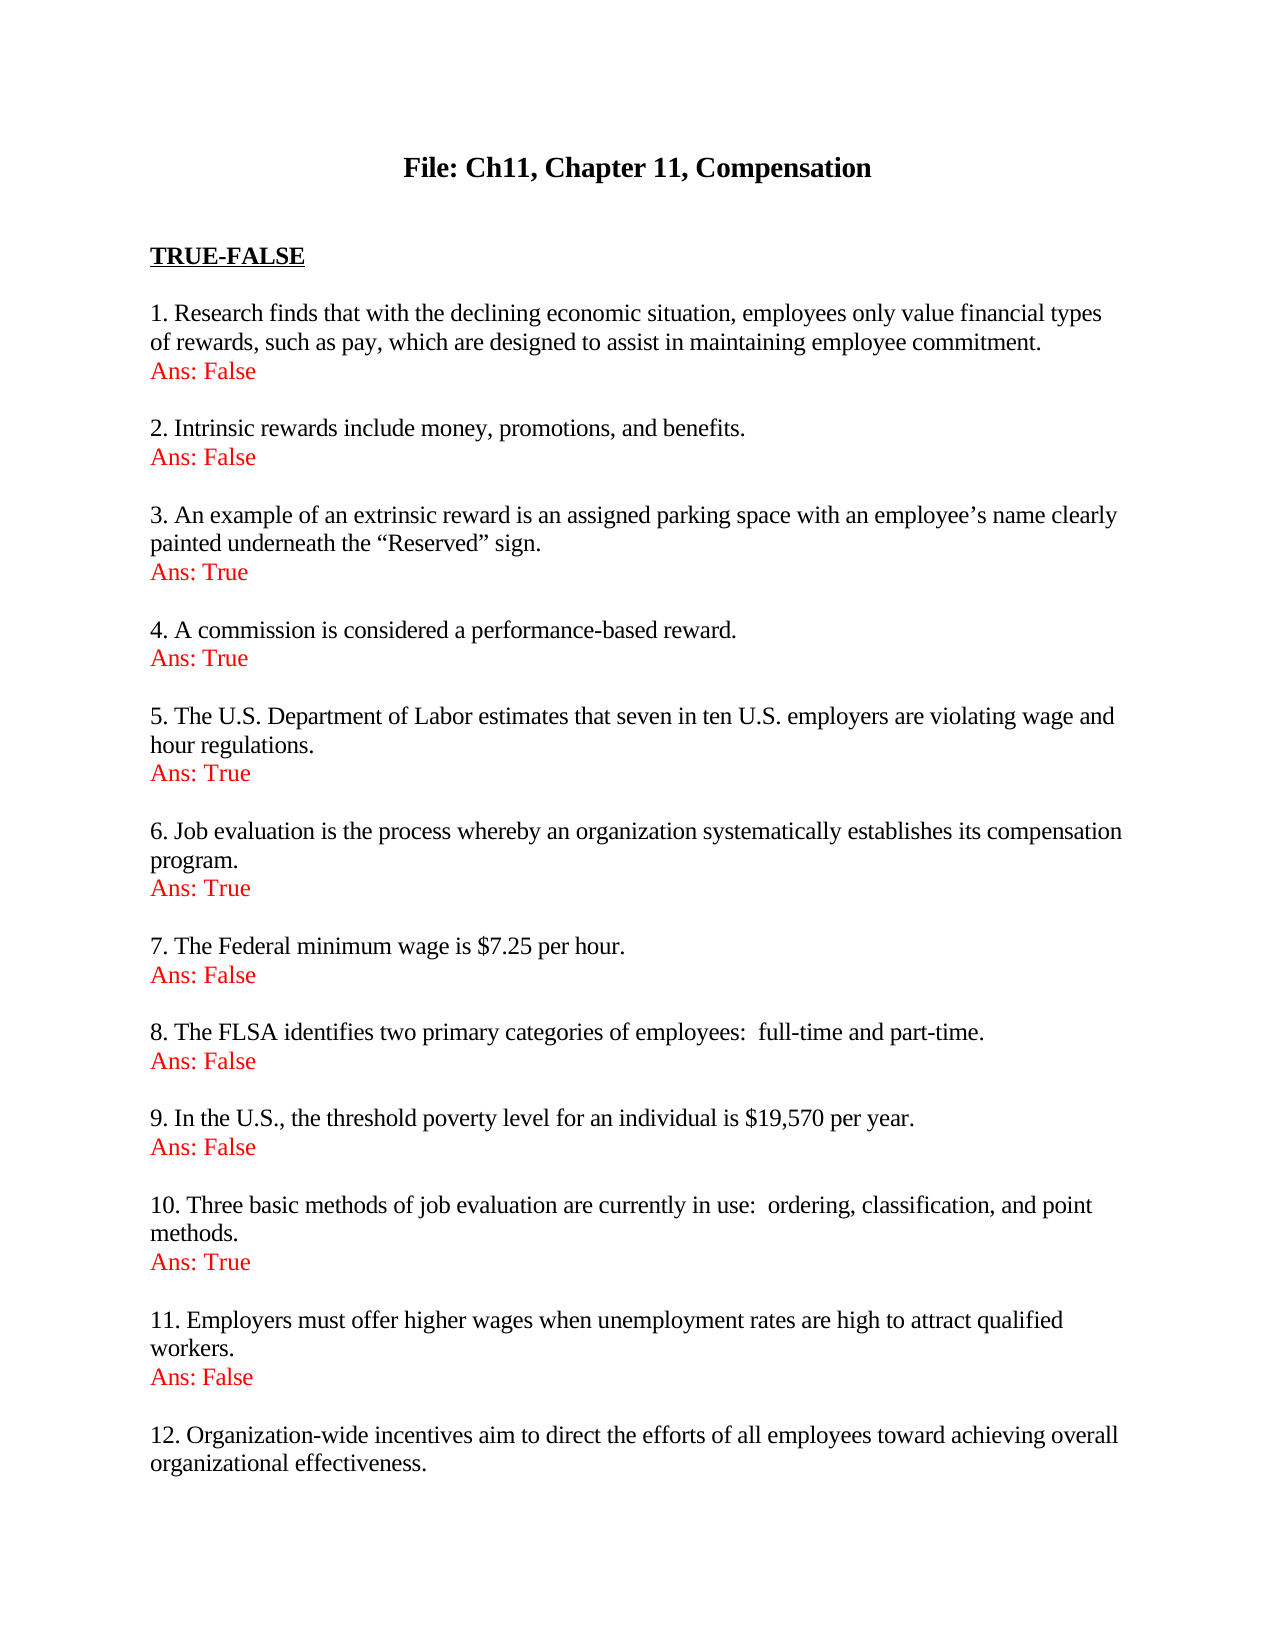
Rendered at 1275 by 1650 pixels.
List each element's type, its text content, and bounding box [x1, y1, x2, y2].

text Ans: False [150, 1132, 1125, 1161]
text Ans: False [150, 1046, 1125, 1075]
text Ans: False [150, 442, 1125, 471]
text Ans: False [150, 1362, 1125, 1391]
text 12. Organization-wide incentives aim to direct the efforts of all employees toward achieving overall organizational effectiveness. [150, 1420, 1125, 1477]
text Ans: True [150, 557, 1125, 586]
text 9. In the U.S., the threshold poverty level for an individual is $19,570 per year. [150, 1103, 1125, 1132]
text File: Ch11, Chapter 11, Compensation [150, 150, 1125, 183]
text 7. The Federal minimum wage is $7.25 per hour. [150, 931, 1125, 960]
text 4. A commission is considered a performance-based reward. [150, 615, 1125, 643]
text 5. The U.S. Department of Labor estimates that seven in ten U.S. employers are violating wage and hour regulations. [150, 701, 1125, 758]
text Ans: True [150, 1247, 1125, 1276]
text 8. The FLSA identifies two primary categories of employees: full-time and part-time. [150, 1017, 1125, 1046]
text Ans: False [150, 960, 1125, 988]
text Ans: True [150, 643, 1125, 672]
text TRUE-FALSE [150, 241, 1125, 270]
text 3. An example of an extrinsic reward is an assigned parking space with an employee’s name clearly painted underneath the “Reserved” sign. [150, 500, 1125, 557]
text 11. Employers must offer higher wages when unemployment rates are high to attract qualified workers. [150, 1305, 1125, 1362]
text Ans: True [150, 758, 1125, 787]
text Ans: False [150, 356, 1125, 385]
text Ans: True [150, 873, 1125, 902]
text 10. Three basic methods of job evaluation are currently in use: ordering, classification, and point methods. [150, 1190, 1125, 1247]
text 1. Research finds that with the declining economic situation, employees only value financial types of rewards, such as pay, which are designed to assist in maintaining employee commitment. [150, 298, 1125, 356]
text 6. Job evaluation is the process whereby an organization systematically establishes its compensation program. [150, 816, 1125, 873]
text 2. Intrinsic rewards include money, promotions, and benefits. [150, 413, 1125, 442]
